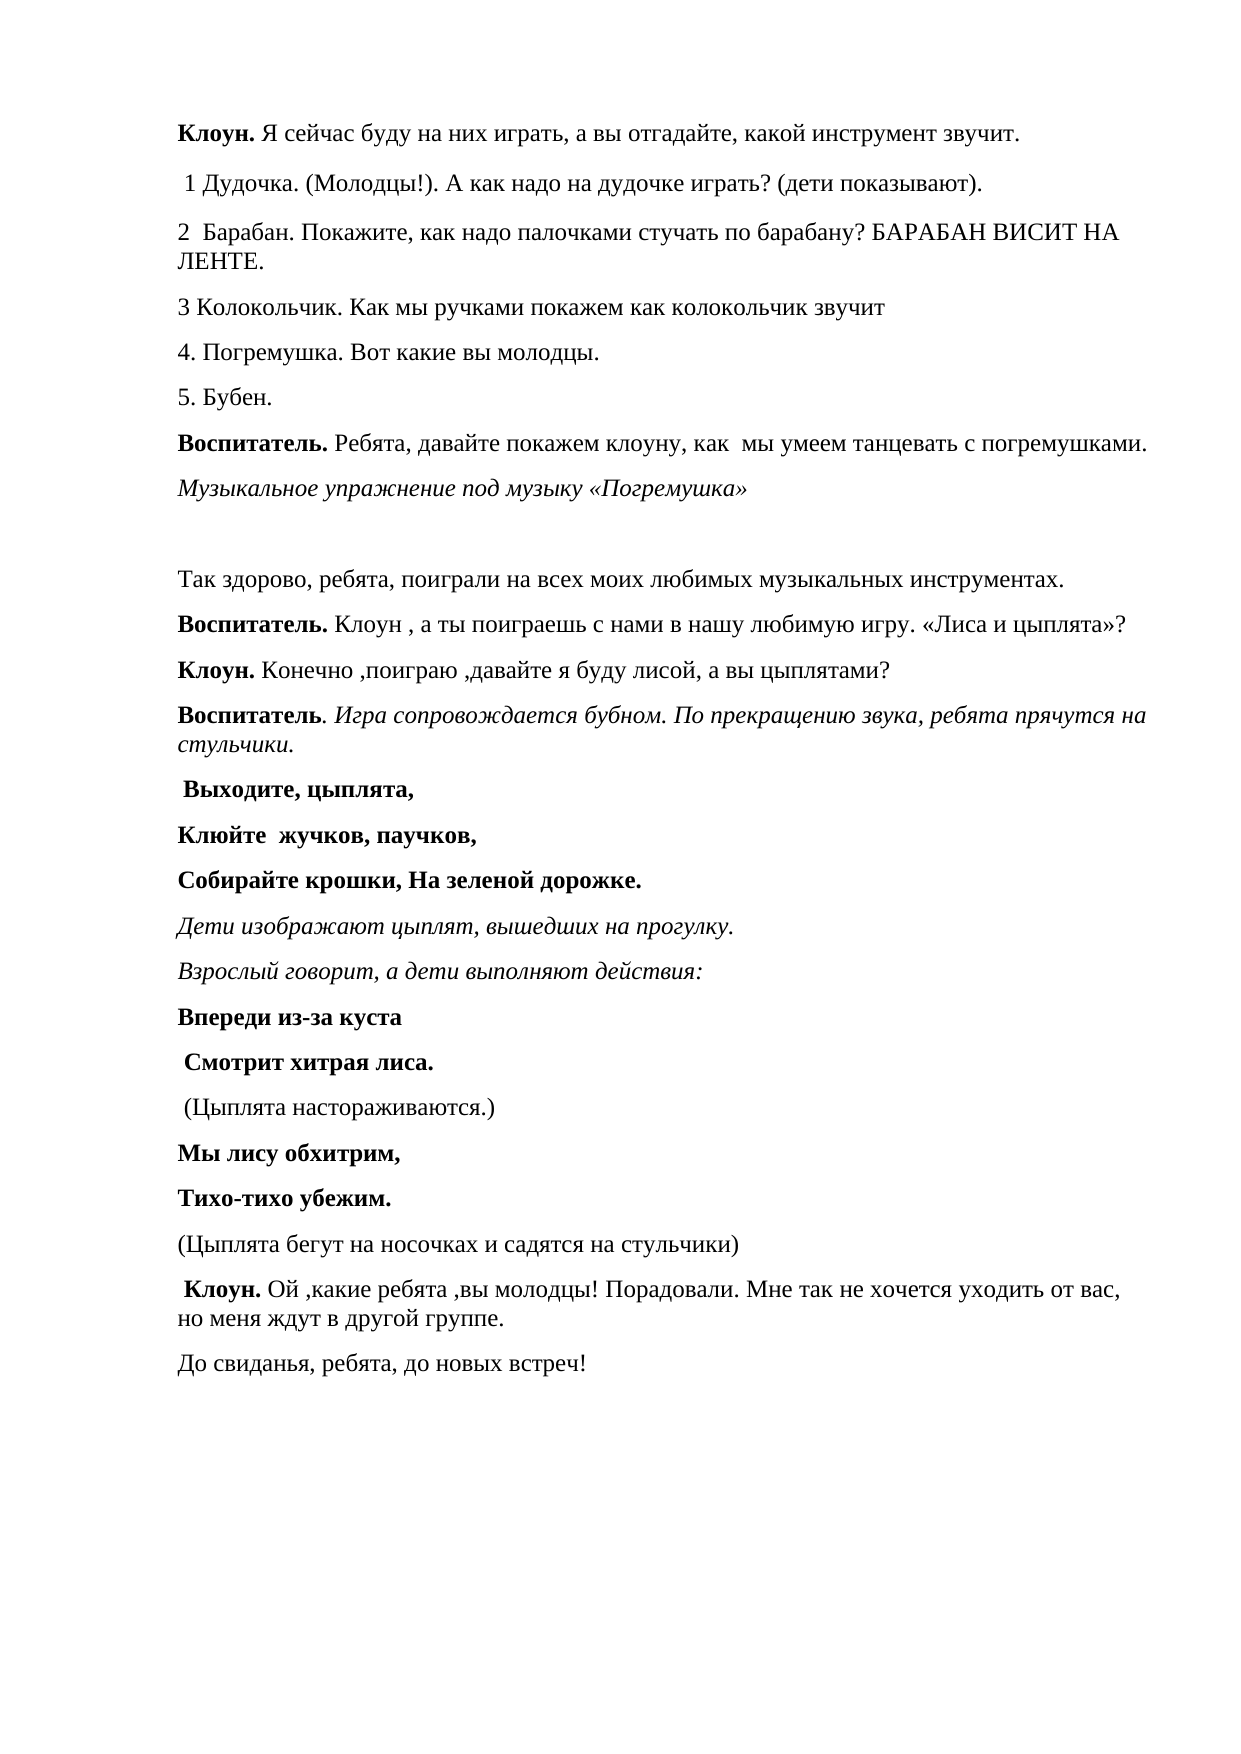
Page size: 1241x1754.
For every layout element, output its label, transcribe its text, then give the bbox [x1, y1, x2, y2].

text Воспитатель. Клоун , а ты поиграешь с нами в нашу любимую игру. «Лиса и цыплята»? [177, 609, 1152, 638]
text Клоун. Ой ,какие ребята ,вы молодцы! Порадовали. Мне так не хочется уходить от вас, но меня ждут в другой группе. [177, 1274, 1152, 1332]
text 2 Барабан. Покажите, как надо палочками стучать по барабану? БАРАБАН ВИСИТ НА ЛЕНТЕ. [177, 217, 1152, 275]
text Смотрит хитрая лиса. [177, 1047, 1152, 1076]
text (Цыплята бегут на носочках и садятся на стульчики) [177, 1229, 1152, 1257]
text Выходите, цыплята, [177, 774, 1152, 803]
text 4. Погремушка. Вот какие вы молодцы. [177, 337, 1152, 366]
text Воспитатель. Игра сопровождается бубном. По прекращению звука, ребята прячутся на стульчики. [177, 700, 1152, 758]
text Клюйте жучков, паучков, [177, 820, 1152, 849]
text Собирайте крошки, На зеленой дорожке. [177, 865, 1152, 894]
text Воспитатель. Ребята, давайте покажем клоуну, как мы умеем танцевать с погремушками. [177, 428, 1152, 457]
text Клоун. Я сейчас буду на них играть, а вы отгадайте, какой инструмент звучит. [177, 118, 1152, 147]
text 5. Бубен. [177, 382, 1152, 411]
text До свиданья, ребята, до новых встреч! [177, 1348, 1152, 1377]
text Клоун. Конечно ,поиграю ,давайте я буду лисой, а вы цыплятами? [177, 655, 1152, 684]
text Дети изображают цыплят, вышедших на прогулку. [177, 911, 1152, 939]
text Музыкальное упражнение под музыку «Погремушка» [177, 473, 1152, 502]
text Мы лису обхитрим, [177, 1138, 1152, 1167]
text 1 Дудочка. (Молодцы!). А как надо на дудочке играть? (дети показывают). [177, 168, 1152, 197]
text Взрослый говорит, а дети выполняют действия: [177, 956, 1152, 985]
text Так здорово, ребята, поиграли на всех моих любимых музыкальных инструментах. [177, 564, 1152, 593]
text (Цыплята настораживаются.) [177, 1092, 1152, 1121]
text Тихо-тихо убежим. [177, 1183, 1152, 1212]
text Впереди из-за куста [177, 1002, 1152, 1030]
text 3 Колокольчик. Как мы ручками покажем как колокольчик звучит [177, 292, 1152, 320]
